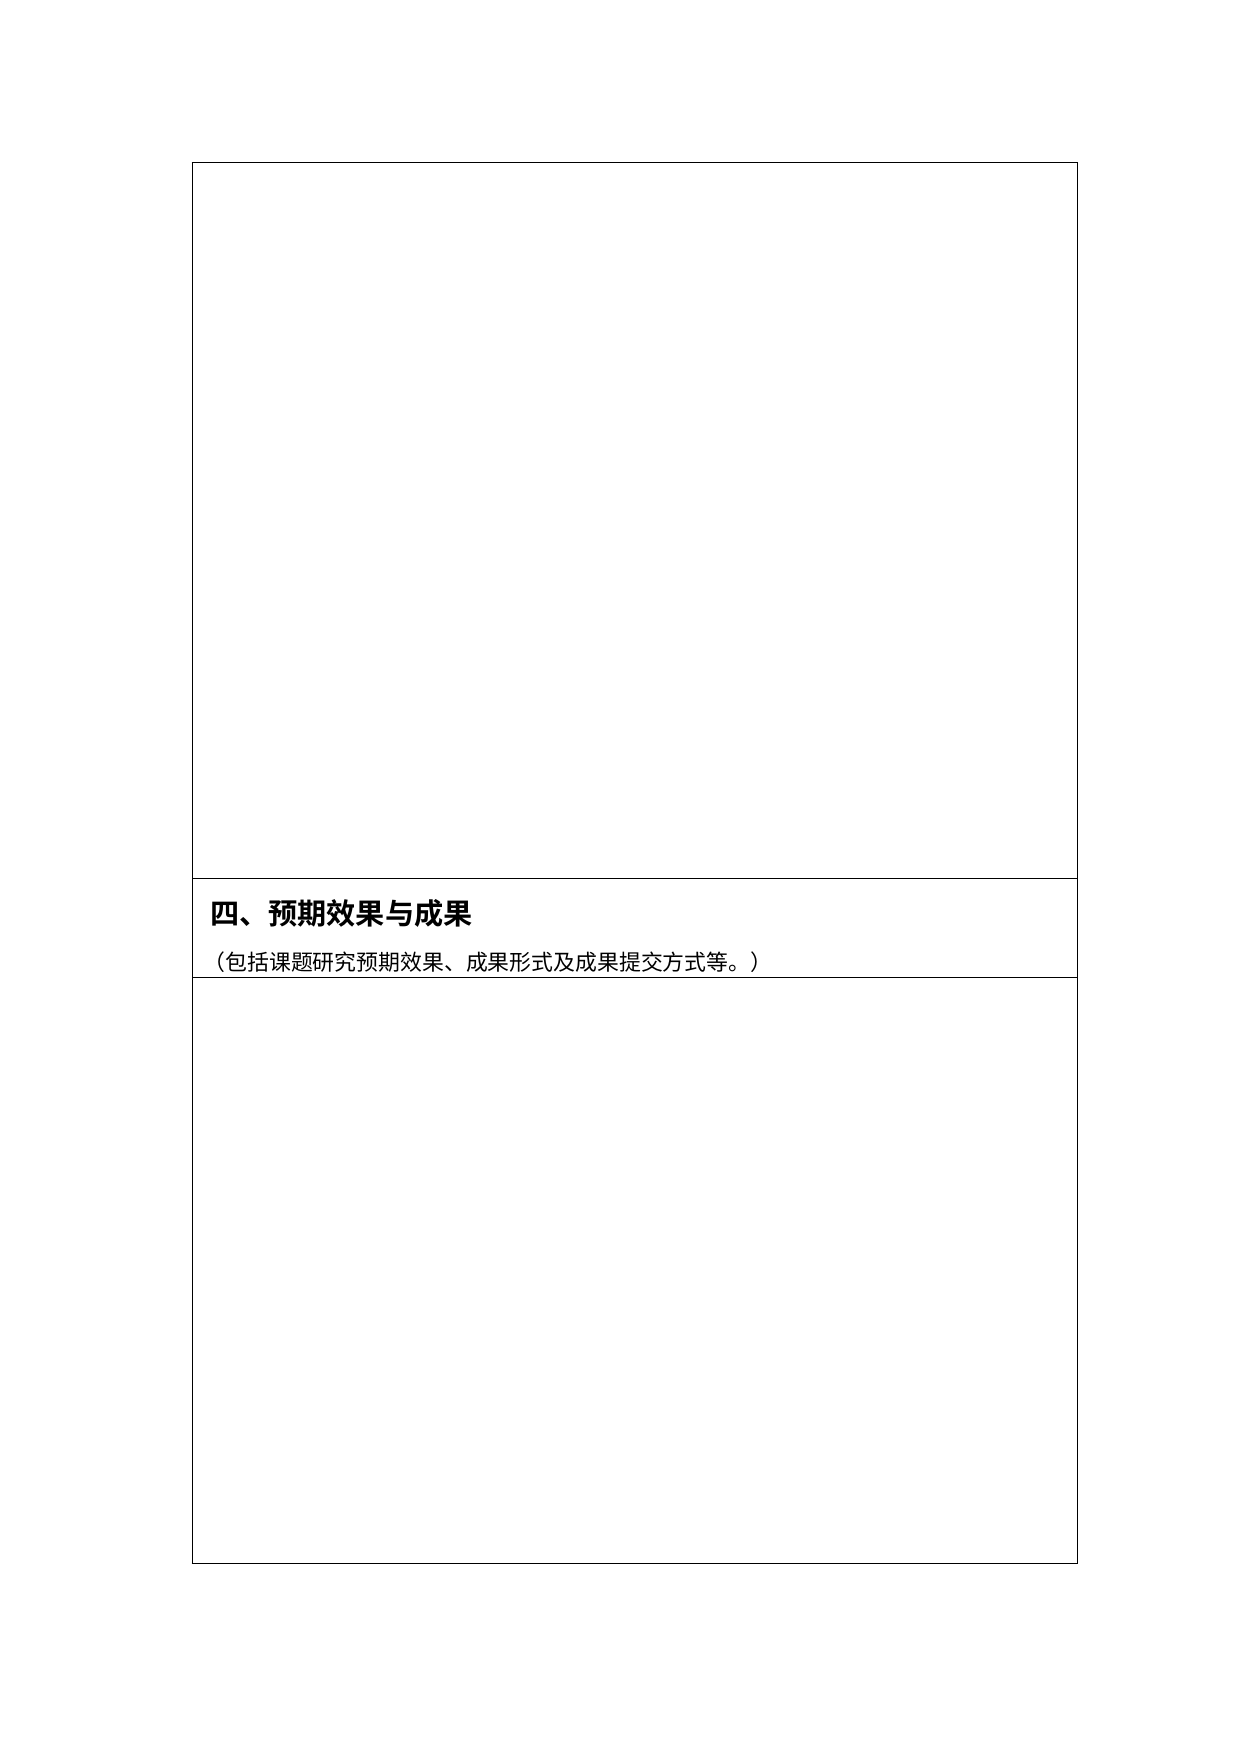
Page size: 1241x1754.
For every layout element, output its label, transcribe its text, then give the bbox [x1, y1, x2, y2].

table_cell [193, 163, 1077, 878]
table_cell 四、预期效果与成果 （包括课题研究预期效果、成果形式及成果提交方式等。） [193, 879, 1077, 977]
table_cell [193, 978, 1077, 1563]
